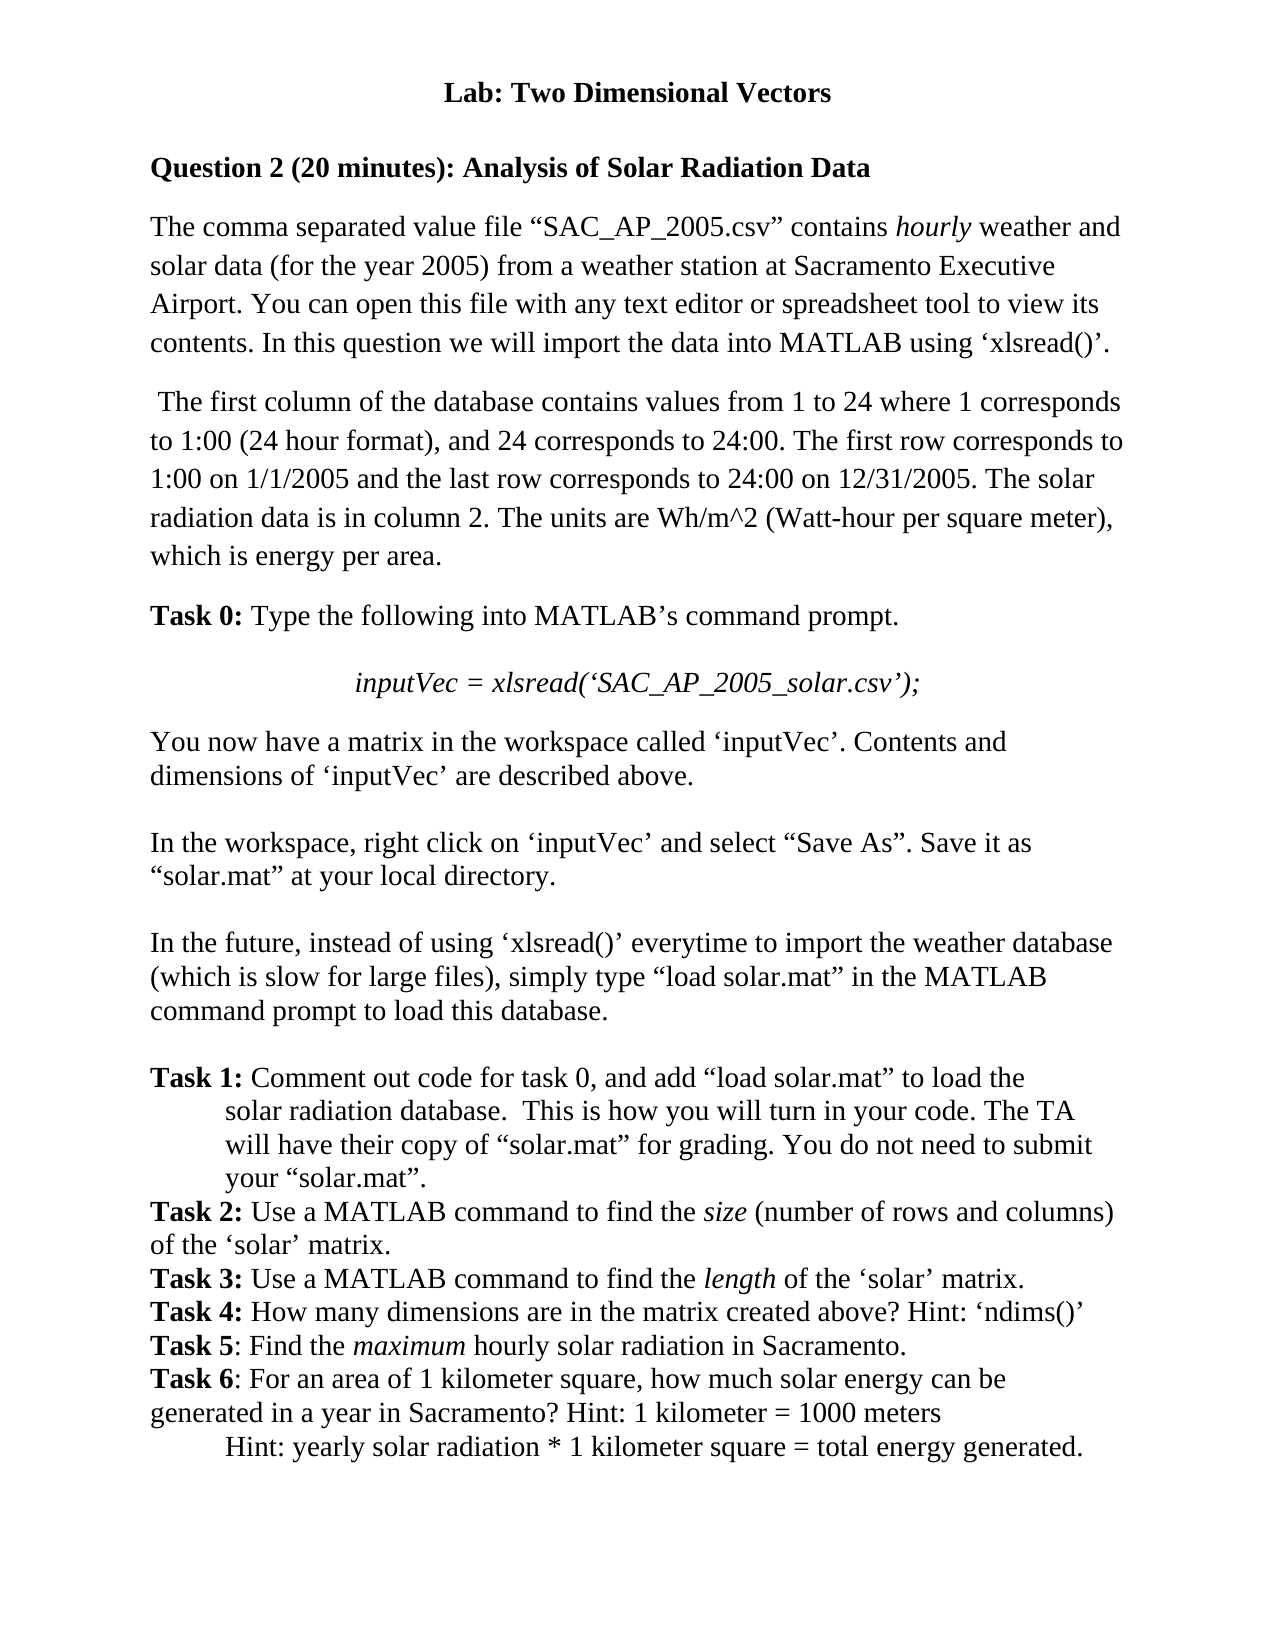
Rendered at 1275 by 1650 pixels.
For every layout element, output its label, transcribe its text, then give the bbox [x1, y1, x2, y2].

text Task 0: Type the following into MATLAB’s command prompt. [150, 598, 1125, 631]
text The first column of the database contains values from 1 to 24 where 1 corresponds to 1:00 (24 hour format), and 24 corresponds to 24:00. The first row corresponds to 1:00 on 1/1/2005 and the last row corresponds to 24:00 on 12/31/2005. The solar radiation data is in column 2. The units are Wh/m^2 (Watt-hour per square meter), which is energy per area. [150, 384, 1125, 572]
text In the future, instead of using ‘xlsread()’ everytime to import the weather database (which is slow for large files), simply type “load solar.mat” in the MATLAB command prompt to load this database. [150, 926, 1125, 1026]
text Task 3: Use a MATLAB command to find the length of the ‘solar’ matrix. [150, 1261, 1125, 1294]
text The comma separated value file “SAC_AP_2005.csv” contains hourly weather and solar data (for the year 2005) from a weather station at Sacramento Executive Airport. You can open this file with any text editor or spreadsheet tool to view its contents. In this question we will import the data into MATLAB using ‘xlsread()’. [150, 209, 1125, 358]
text Task 4: How many dimensions are in the matrix created above? Hint: ‘ndims()’ [150, 1294, 1125, 1328]
text Task 1: Comment out code for task 0, and add “load solar.mat” to load the [150, 1060, 1125, 1093]
text inputVec = xlsread(‘SAC_AP_2005_solar.csv’); [150, 665, 1125, 698]
text Question 2 (20 minutes): Analysis of Solar Radiation Data [150, 150, 1125, 183]
text Task 6: For an area of 1 kilometer square, how much solar energy can be generated in a year in Sacramento? Hint: 1 kilometer = 1000 meters [150, 1362, 1125, 1429]
text Task 2: Use a MATLAB command to find the size (number of rows and columns) of the ‘solar’ matrix. [150, 1194, 1125, 1261]
text Task 5: Find the maximum hourly solar radiation in Sacramento. [150, 1328, 1125, 1362]
text In the workspace, right click on ‘inputVec’ and select “Save As”. Save it as “solar.mat” at your local directory. [150, 825, 1125, 892]
text Hint: yearly solar radiation * 1 kilometer square = total energy generated. [150, 1429, 1125, 1462]
text You now have a matrix in the workspace called ‘inputVec’. Contents and dimensions of ‘inputVec’ are described above. [150, 724, 1125, 791]
text solar radiation database. This is how you will turn in your code. The TA will have their copy of “solar.mat” for grading. You do not need to submit your “solar.mat”. [225, 1093, 1125, 1194]
